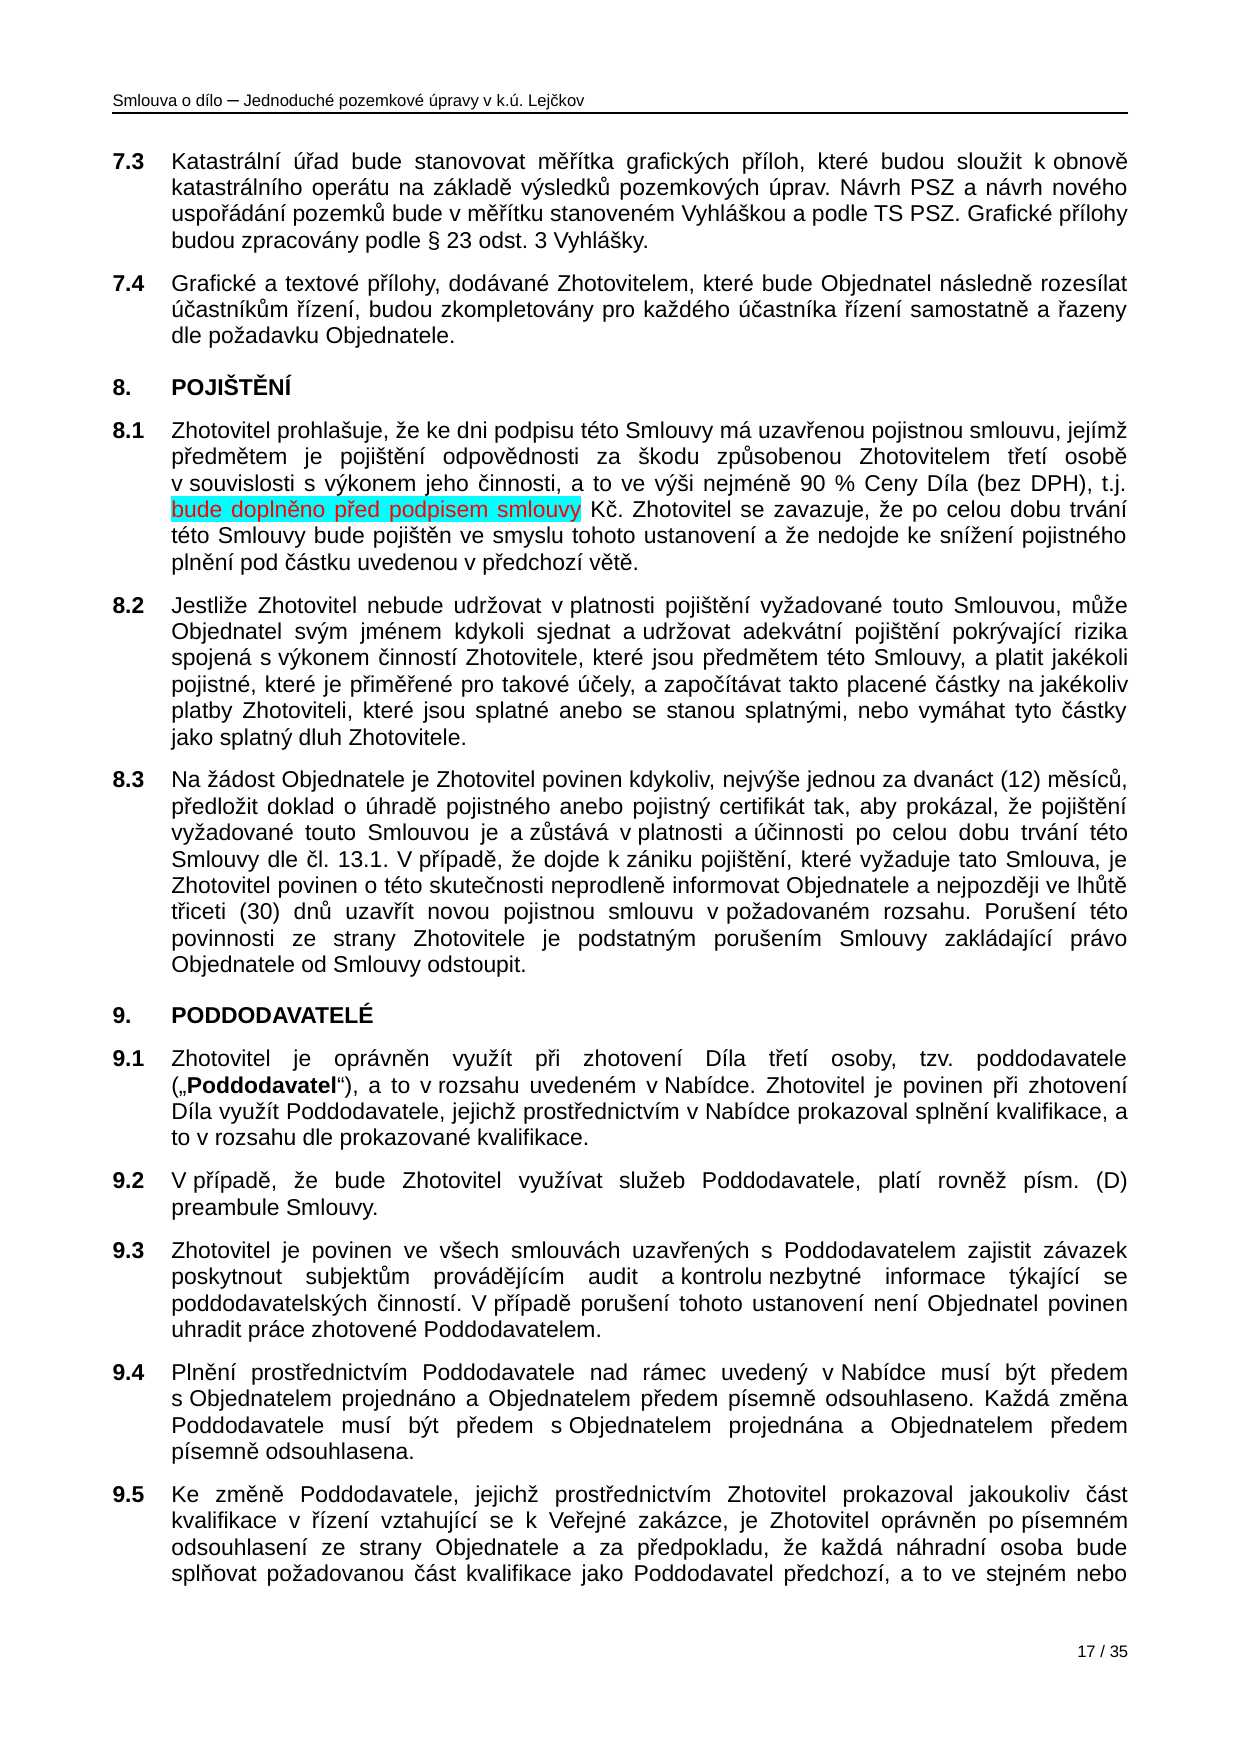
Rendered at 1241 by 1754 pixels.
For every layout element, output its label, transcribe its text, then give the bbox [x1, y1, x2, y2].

text Zhotovitel je povinen ve všech smlouvách uzavřených s Poddodavatelem zajistit závazek poskytnout subjektům provádějícím audit a kontrolu nezbytné informace týkající se poddodavatelských činností. V případě porušení tohoto ustanovení není Objednatel povinen uhradit práce zhotovené Poddodavatelem. [112, 1237, 1128, 1342]
text Poddodavatelé [112, 1002, 1128, 1029]
text Zhotovitel je oprávněn využít při zhotovení Díla třetí osoby, tzv. poddodavatele („Poddodavatel“), a to v rozsahu uvedeném v Nabídce. Zhotovitel je povinen při zhotovení Díla využít Poddodavatele, jejichž prostřednictvím v Nabídce prokazoval splnění kvalifikace, a to v rozsahu dle prokazované kvalifikace. [112, 1045, 1128, 1151]
text Zhotovitel prohlašuje, že ke dni podpisu této Smlouvy má uzavřenou pojistnou smlouvu, jejímž předmětem je pojištění odpovědnosti za škodu způsobenou Zhotovitelem třetí osobě v souvislosti s výkonem jeho činnosti, a to ve výši nejméně 90 % Ceny Díla (bez DPH), t.j. bude doplněno před podpisem smlouvy Kč. Zhotovitel se zavazuje, že po celou dobu trvání této Smlouvy bude pojištěn ve smyslu tohoto ustanovení a že nedojde ke snížení pojistného plnění pod částku uvedenou v předchozí větě. [112, 417, 1128, 575]
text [112, 1481, 1128, 1586]
text V případě, že bude Zhotovitel využívat služeb Poddodavatele, platí rovněž písm. (D) preambule Smlouvy. [112, 1167, 1128, 1220]
text Grafické a textové přílohy, dodávané Zhotovitelem, které bude Objednatel následně rozesílat účastníkům řízení, budou zkompletovány pro každého účastníka řízení samostatně a řazeny dle požadavku Objednatele. [112, 270, 1128, 349]
text Katastrální úřad bude stanovovat měřítka grafických příloh, které budou sloužit k obnově katastrálního operátu na základě výsledků pozemkových úprav. Návrh PSZ a návrh nového uspořádání pozemků bude v měřítku stanoveném Vyhláškou a podle TS PSZ. Grafické přílohy budou zpracovány podle § 23 odst. 3 Vyhlášky. [112, 148, 1128, 253]
text Plnění prostřednictvím Poddodavatele nad rámec uvedený v Nabídce musí být předem s Objednatelem projednáno a Objednatelem předem písemně odsouhlaseno. Každá změna Poddodavatele musí být předem s Objednatelem projednána a Objednatelem předem písemně odsouhlasena. [112, 1359, 1128, 1464]
text Pojištění [112, 374, 1128, 400]
text Jestliže Zhotovitel nebude udržovat v platnosti pojištění vyžadované touto Smlouvou, může Objednatel svým jménem kdykoli sjednat a udržovat adekvátní pojištění pokrývající rizika spojená s výkonem činností Zhotovitele, které jsou předmětem této Smlouvy, a platit jakékoli pojistné, které je přiměřené pro takové účely, a započítávat takto placené částky na jakékoliv platby Zhotoviteli, které jsou splatné anebo se stanou splatnými, nebo vymáhat tyto částky jako splatný dluh Zhotovitele. [112, 592, 1128, 750]
text Na žádost Objednatele je Zhotovitel povinen kdykoliv, nejvýše jednou za dvanáct (12) měsíců, předložit doklad o úhradě pojistného anebo pojistný certifikát tak, aby prokázal, že pojištění vyžadované touto Smlouvou je a zůstává v platnosti a účinnosti po celou dobu trvání této Smlouvy dle čl. 13.1. V případě, že dojde k zániku pojištění, které vyžaduje tato Smlouva, je Zhotovitel povinen o této skutečnosti neprodleně informovat Objednatele a nejpozději ve lhůtě třiceti (30) dnů uzavřít novou pojistnou smlouvu v požadovaném rozsahu. Porušení této povinnosti ze strany Zhotovitele je podstatným porušením Smlouvy zakládající právo Objednatele od Smlouvy odstoupit. [112, 766, 1128, 977]
